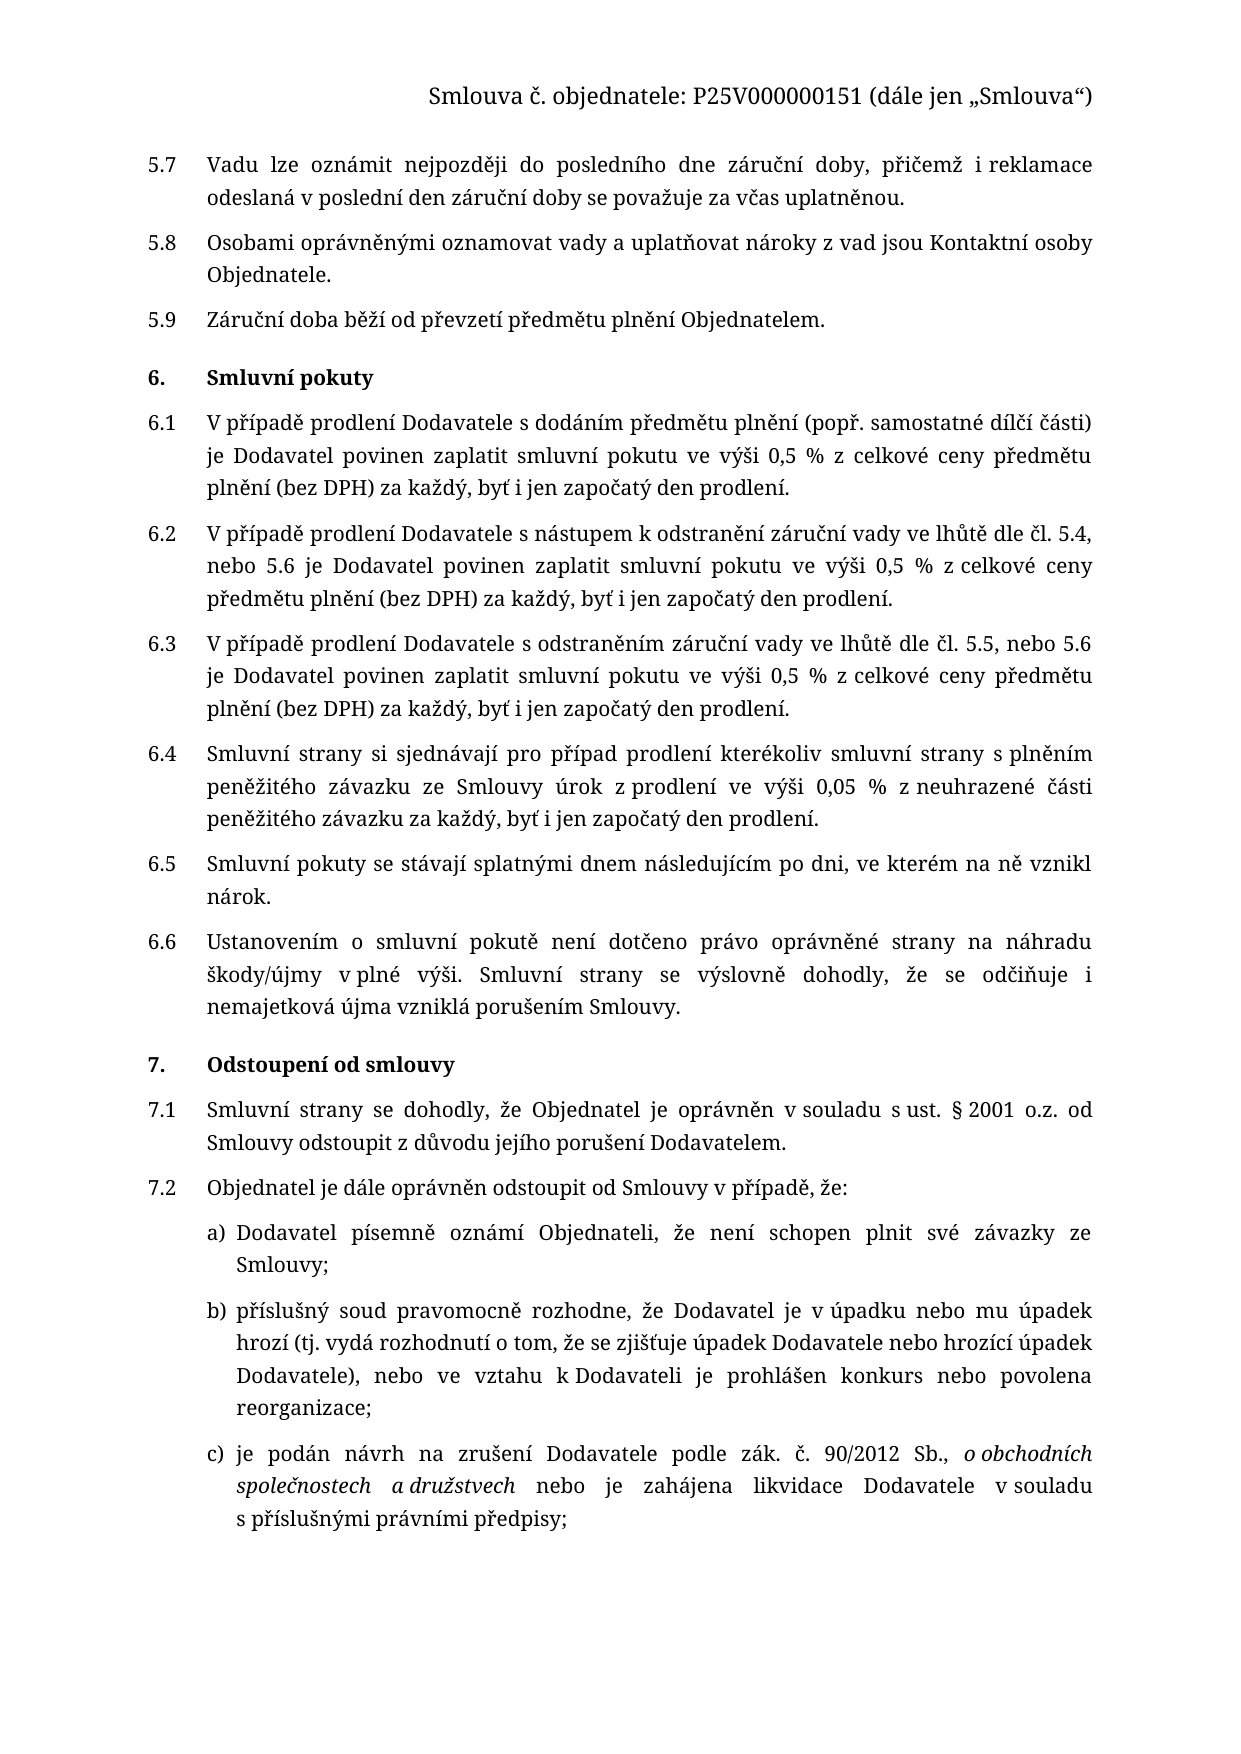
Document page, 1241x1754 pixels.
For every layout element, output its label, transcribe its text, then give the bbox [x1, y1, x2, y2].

list je podán návrh na zrušení Dodavatele podle zák. č. 90/2012 Sb., o obchodních společnostech a družstvech nebo je zahájena likvidace Dodavatele v souladu s příslušnými právními předpisy; [207, 1439, 1093, 1532]
list Smluvní pokuty se stávají splatnými dnem následujícím po dni, ve kterém na ně vznikl nárok. [148, 849, 1093, 911]
list Smluvní strany se dohodly, že Objednatel je oprávněn v souladu s ust. § 2001 o.z. od Smlouvy odstoupit z důvodu jejího porušení Dodavatelem. [148, 1095, 1093, 1156]
list Smluvní pokuty [148, 363, 1093, 392]
list V případě prodlení Dodavatele s odstraněním záruční vady ve lhůtě dle čl. 5.5, nebo 5.6 je Dodavatel povinen zaplatit smluvní pokutu ve výši 0,5 % z celkové ceny předmětu plnění (bez DPH) za každý, byť i jen započatý den prodlení. [148, 629, 1093, 723]
list V případě prodlení Dodavatele s dodáním předmětu plnění (popř. samostatné dílčí části) je Dodavatel povinen zaplatit smluvní pokutu ve výši 0,5 % z celkové ceny předmětu plnění (bez DPH) za každý, byť i jen započatý den prodlení. [148, 408, 1093, 502]
list Osobami oprávněnými oznamovat vady a uplatňovat nároky z vad jsou Kontaktní osoby Objednatele. [148, 228, 1093, 289]
list Smluvní strany si sjednávají pro případ prodlení kterékoliv smluvní strany s plněním peněžitého závazku ze Smlouvy úrok z prodlení ve výši 0,05 % z neuhrazené části peněžitého závazku za každý, byť i jen započatý den prodlení. [148, 739, 1093, 833]
list Záruční doba běží od převzetí předmětu plnění Objednatelem. [148, 306, 1093, 334]
list Ustanovením o smluvní pokutě není dotčeno právo oprávněné strany na náhradu škody/újmy v plné výši. Smluvní strany se výslovně dohodly, že se odčiňuje i nemajetková újma vzniklá porušením Smlouvy. [148, 927, 1093, 1021]
list příslušný soud pravomocně rozhodne, že Dodavatel je v úpadku nebo mu úpadek hrozí (tj. vydá rozhodnutí o tom, že se zjišťuje úpadek Dodavatele nebo hrozící úpadek Dodavatele), nebo ve vztahu k Dodavateli je prohlášen konkurs nebo povolena reorganizace; [207, 1296, 1093, 1422]
list Vadu lze oznámit nejpozději do posledního dne záruční doby, přičemž i reklamace odeslaná v poslední den záruční doby se považuje za včas uplatněnou. [148, 150, 1093, 211]
list Odstoupení od smlouvy [148, 1050, 1093, 1078]
list Objednatel je dále oprávněn odstoupit od Smlouvy v případě, že: [148, 1173, 1093, 1201]
list Dodavatel písemně oznámí Objednateli, že není schopen plnit své závazky ze Smlouvy; [207, 1218, 1093, 1279]
list V případě prodlení Dodavatele s nástupem k odstranění záruční vady ve lhůtě dle čl. 5.4, nebo 5.6 je Dodavatel povinen zaplatit smluvní pokutu ve výši 0,5 % z celkové ceny předmětu plnění (bez DPH) za každý, byť i jen započatý den prodlení. [148, 519, 1093, 612]
